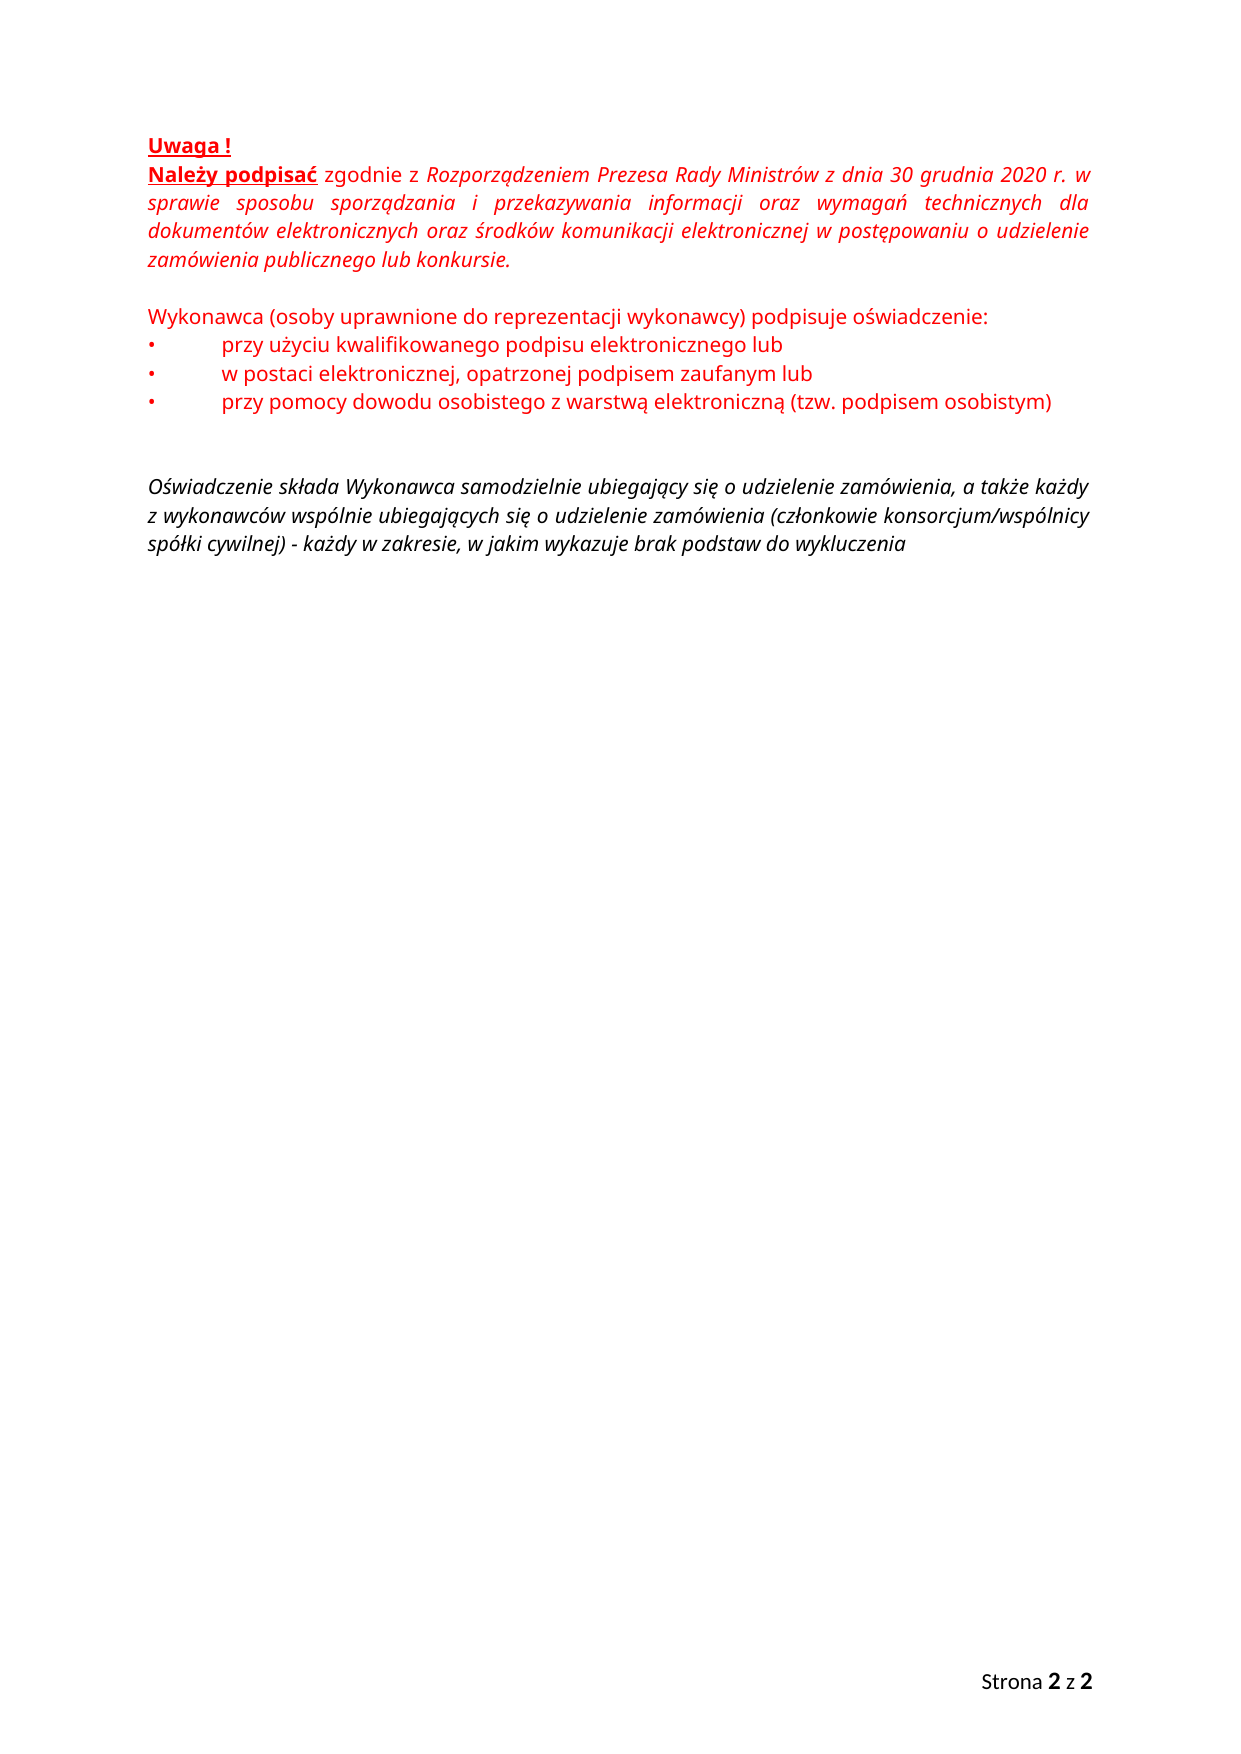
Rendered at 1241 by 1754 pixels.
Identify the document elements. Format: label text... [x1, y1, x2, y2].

text • przy użyciu kwalifikowanego podpisu elektronicznego lub [148, 330, 1093, 359]
text • w postaci elektronicznej, opatrzonej podpisem zaufanym lub [148, 359, 1093, 387]
text Oświadczenie składa Wykonawca samodzielnie ubiegający się o udzielenie zamówienia, a także każdy z wykonawców wspólnie ubiegających się o udzielenie zamówienia (członkowie konsorcjum/wspólnicy spółki cywilnej) - każdy w zakresie, w jakim wykazuje brak podstaw do wykluczenia [148, 472, 1093, 558]
text Należy podpisać zgodnie z Rozporządzeniem Prezesa Rady Ministrów z dnia 30 grudnia 2020 r. w sprawie sposobu sporządzania i przekazywania informacji oraz wymagań technicznych dla dokumentów elektronicznych oraz środków komunikacji elektronicznej w postępowaniu o udzielenie zamówienia publicznego lub konkursie. [148, 160, 1093, 273]
text • przy pomocy dowodu osobistego z warstwą elektroniczną (tzw. podpisem osobistym) [148, 387, 1093, 416]
text Uwaga ! [148, 131, 1093, 160]
text Wykonawca (osoby uprawnione do reprezentacji wykonawcy) podpisuje oświadczenie: [148, 302, 1093, 330]
